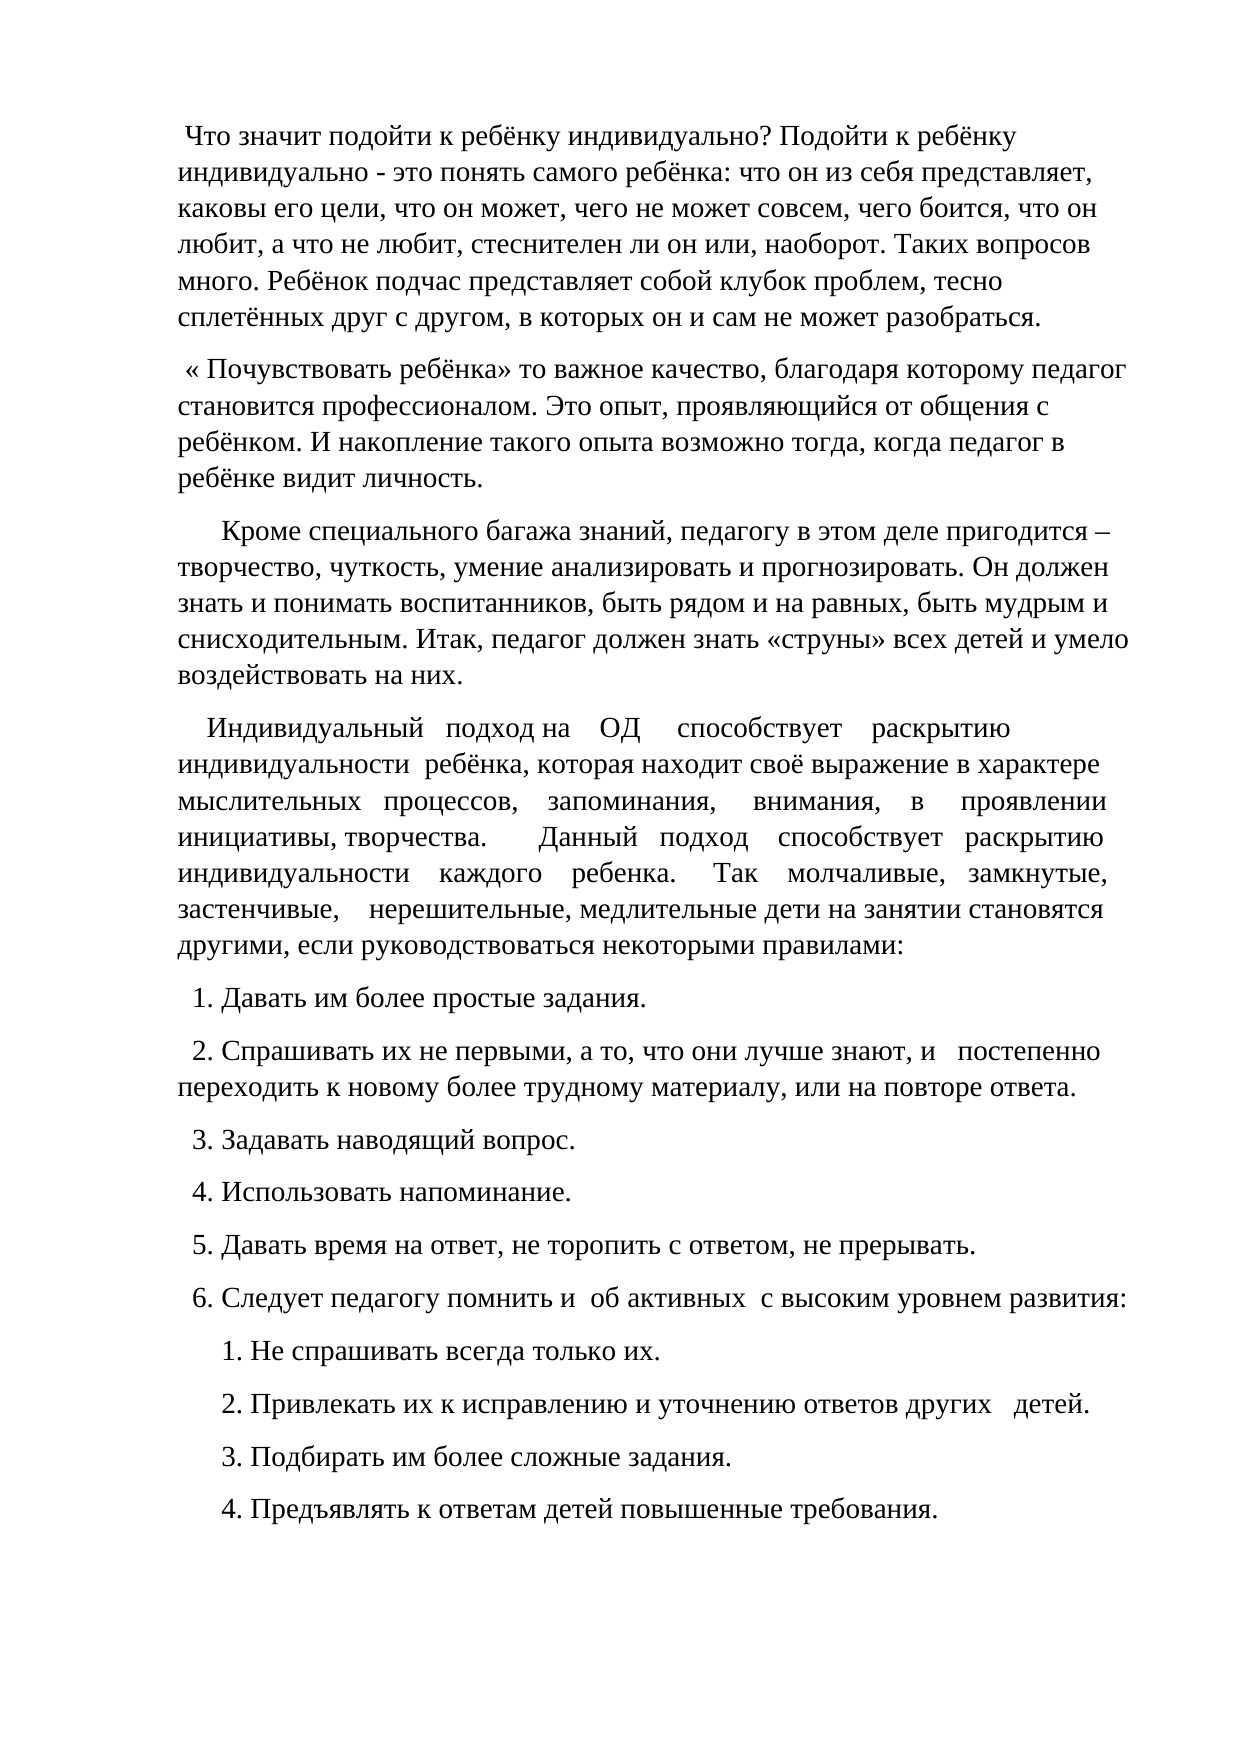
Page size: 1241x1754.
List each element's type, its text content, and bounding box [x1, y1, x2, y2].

text 1. Не спрашивать всегда только их. [177, 1333, 1152, 1367]
text Индивидуальный подход на ОД способствует раскрытию индивидуальности ребёнка, которая находит своё выражение в характере мыслительных процессов, запоминания, внимания, в проявлении инициативы, творчества. Данный подход способствует раскрытию индивидуальности каждого ребенка. Так молчаливые, замкнутые, застенчивые, нерешительные, медлительные дети на занятии становятся другими, если руководствоваться некоторыми правилами: [177, 710, 1152, 961]
text Кроме специального багажа знаний, педагогу в этом деле пригодится – творчество, чуткость, умение анализировать и прогнозировать. Он должен знать и понимать воспитанников, быть рядом и на равных, быть мудрым и снисходительным. Итак, педагог должен знать «струны» всех детей и умело воздействовать на них. [177, 513, 1152, 691]
text Что значит подойти к ребёнку индивидуально? Подойти к ребёнку индивидуально - это понять самого ребёнка: что он из себя представляет, каковы его цели, что он может, чего не может совсем, чего боится, что он любит, а что не любит, стеснителен ли он или, наоборот. Таких вопросов много. Ребёнок подчас представляет собой клубок проблем, тесно сплетённых друг с другом, в которых он и сам не может разобраться. [177, 118, 1152, 332]
text 2. Привлекать их к исправлению и уточнению ответов других детей. [177, 1386, 1152, 1419]
text 6. Следует педагогу помнить и об активных с высоким уровнем развития: [177, 1280, 1152, 1314]
text 3. Задавать наводящий вопрос. [177, 1122, 1152, 1155]
text « Почувствовать ребёнка» то важное качество, благодаря которому педагог становится профессионалом. Это опыт, проявляющийся от общения с ребёнком. И накопление такого опыта возможно тогда, когда педагог в ребёнке видит личность. [177, 352, 1152, 494]
text 4. Предъявлять к ответам детей повышенные требования. [177, 1491, 1152, 1525]
text 2. Спрашивать их не первыми, а то, что они лучше знают, и постепенно переходить к новому более трудному материалу, или на повторе ответа. [177, 1033, 1152, 1102]
text 1. Давать им более простые задания. [177, 980, 1152, 1013]
text 3. Подбирать им более сложные задания. [177, 1439, 1152, 1472]
text 4. Использовать напоминание. [177, 1174, 1152, 1208]
text 5. Давать время на ответ, не торопить с ответом, не прерывать. [177, 1227, 1152, 1261]
